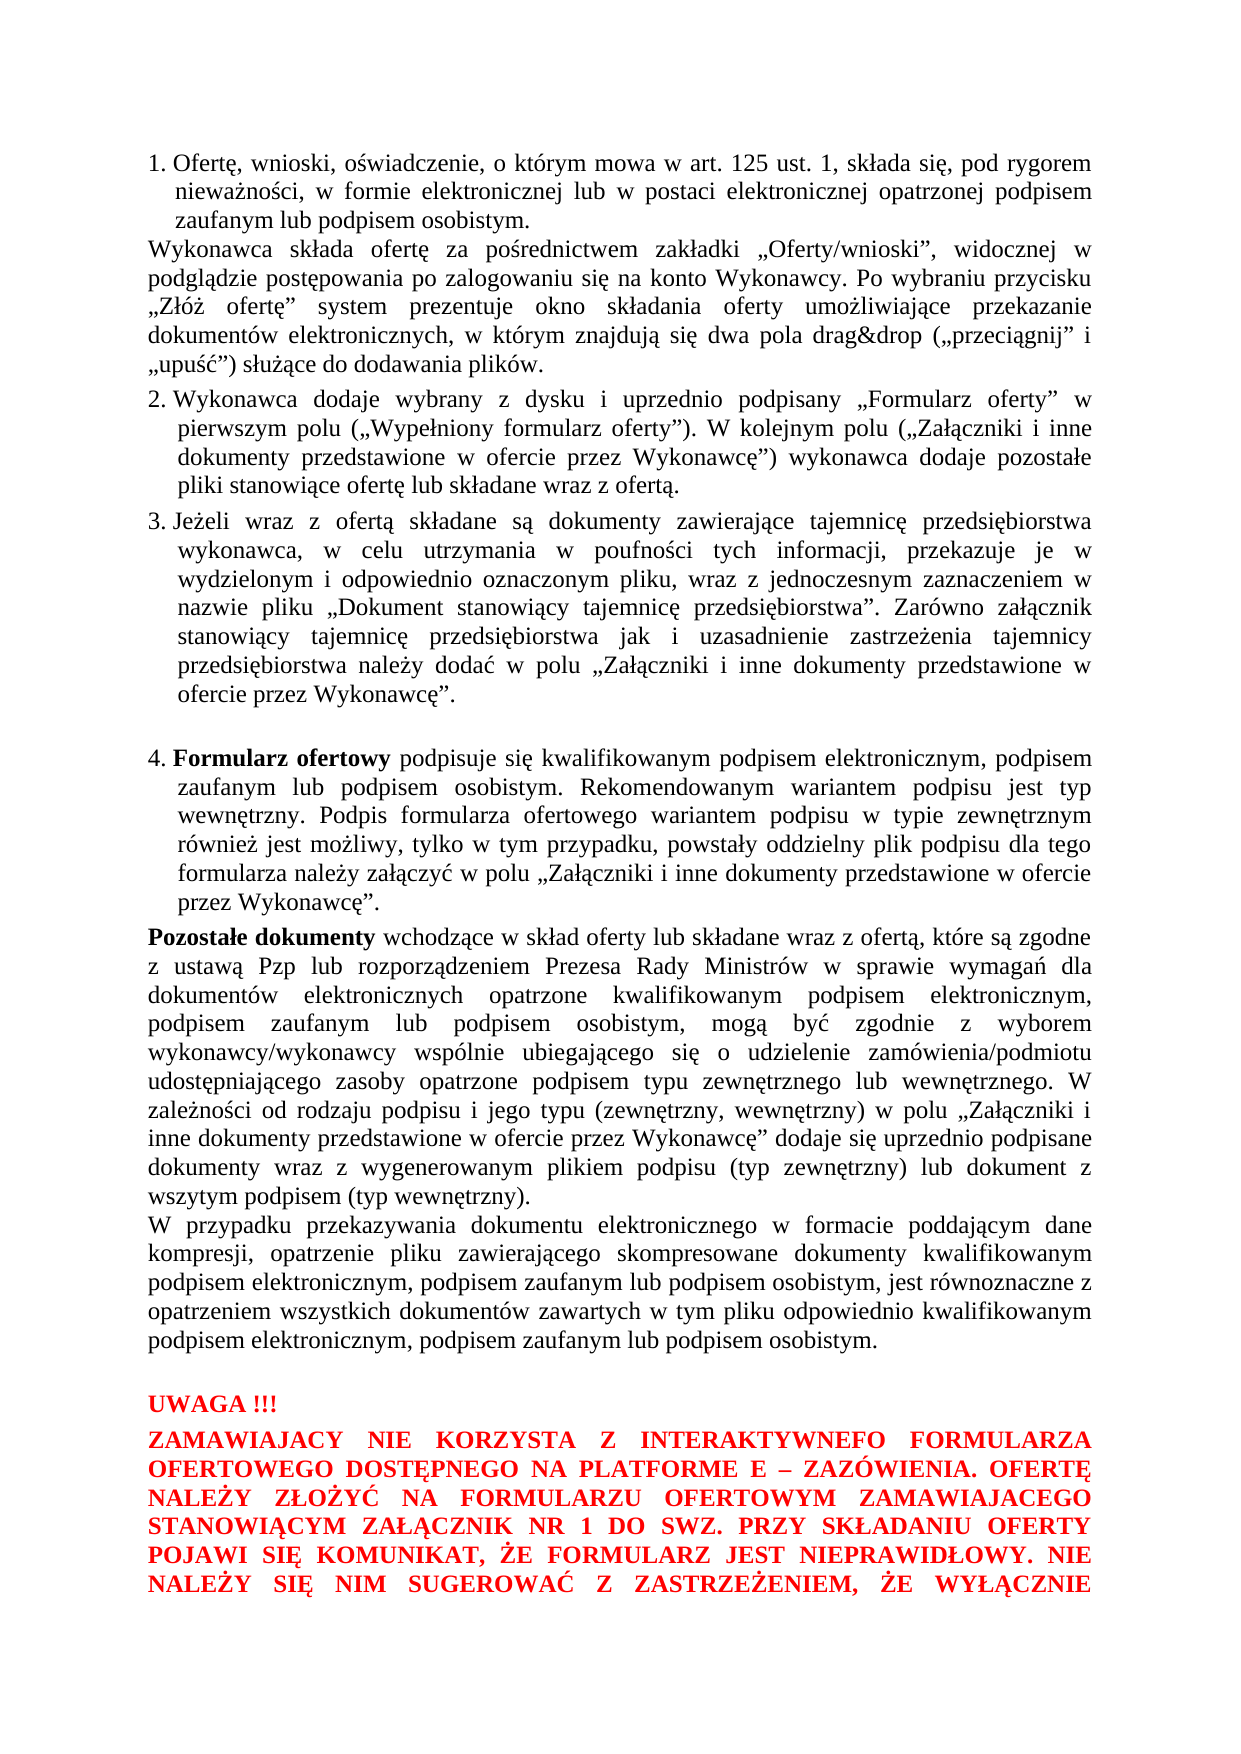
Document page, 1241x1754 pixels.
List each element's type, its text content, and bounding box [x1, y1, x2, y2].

list Jeżeli wraz z ofertą składane są dokumenty zawierające tajemnicę przedsiębiorstwa wykonawca, w celu utrzymania w poufności tych informacji, przekazuje je w wydzielonym i odpowiednio oznaczonym pliku, wraz z jednoczesnym zaznaczeniem w nazwie pliku „Dokument stanowiący tajemnicę przedsiębiorstwa”. Zarówno załącznik stanowiący tajemnicę przedsiębiorstwa jak i uzasadnienie zastrzeżenia tajemnicy przedsiębiorstwa należy dodać w polu „Załączniki i inne dokumenty przedstawione w ofercie przez Wykonawcę”. [148, 506, 1093, 707]
text Wykonawca składa ofertę za pośrednictwem zakładki „Oferty/wnioski”, widocznej w podglądzie postępowania po zalogowaniu się na konto Wykonawcy. Po wybraniu przycisku „Złóż ofertę” system prezentuje okno składania oferty umożliwiające przekazanie dokumentów elektronicznych, w którym znajdują się dwa pola drag&drop („przeciągnij” i „upuść”) służące do dodawania plików. [148, 234, 1093, 378]
text Pozostałe dokumenty wchodzące w skład oferty lub składane wraz z ofertą, które są zgodne z ustawą Pzp lub rozporządzeniem Prezesa Rady Ministrów w sprawie wymagań dla dokumentów elektronicznych opatrzone kwalifikowanym podpisem elektronicznym, podpisem zaufanym lub podpisem osobistym, mogą być zgodnie z wyborem wykonawcy/wykonawcy wspólnie ubiegającego się o udzielenie zamówienia/podmiotu udostępniającego zasoby opatrzone podpisem typu zewnętrznego lub wewnętrznego. W zależności od rodzaju podpisu i jego typu (zewnętrzny, wewnętrzny) w polu „Załączniki i inne dokumenty przedstawione w ofercie przez Wykonawcę” dodaje się uprzednio podpisane dokumenty wraz z wygenerowanym plikiem podpisu (typ zewnętrzny) lub dokument z wszytym podpisem (typ wewnętrzny). [148, 922, 1093, 1210]
list Formularz ofertowy podpisuje się kwalifikowanym podpisem elektronicznym, podpisem zaufanym lub podpisem osobistym. Rekomendowanym wariantem podpisu jest typ wewnętrzny. Podpis formularza ofertowego wariantem podpisu w typie zewnętrznym również jest możliwy, tylko w tym przypadku, powstały oddzielny plik podpisu dla tego formularza należy załączyć w polu „Załączniki i inne dokumenty przedstawione w ofercie przez Wykonawcę”. [148, 743, 1093, 915]
text W przypadku przekazywania dokumentu elektronicznego w formacie poddającym dane kompresji, opatrzenie pliku zawierającego skompresowane dokumenty kwalifikowanym podpisem elektronicznym, podpisem zaufanym lub podpisem osobistym, jest równoznaczne z opatrzeniem wszystkich dokumentów zawartych w tym pliku odpowiednio kwalifikowanym podpisem elektronicznym, podpisem zaufanym lub podpisem osobistym. [148, 1210, 1093, 1353]
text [148, 1425, 1093, 1598]
list Ofertę, wnioski, oświadczenie, o którym mowa w art. 125 ust. 1, składa się, pod rygorem nieważności, w formie elektronicznej lub w postaci elektronicznej opatrzonej podpisem zaufanym lub podpisem osobistym. [148, 148, 1093, 234]
list Wykonawca dodaje wybrany z dysku i uprzednio podpisany „Formularz oferty” w pierwszym polu („Wypełniony formularz oferty”). W kolejnym polu („Załączniki i inne dokumenty przedstawione w ofercie przez Wykonawcę”) wykonawca dodaje pozostałe pliki stanowiące ofertę lub składane wraz z ofertą. [148, 384, 1093, 499]
text UWAGA !!! [148, 1389, 1093, 1418]
